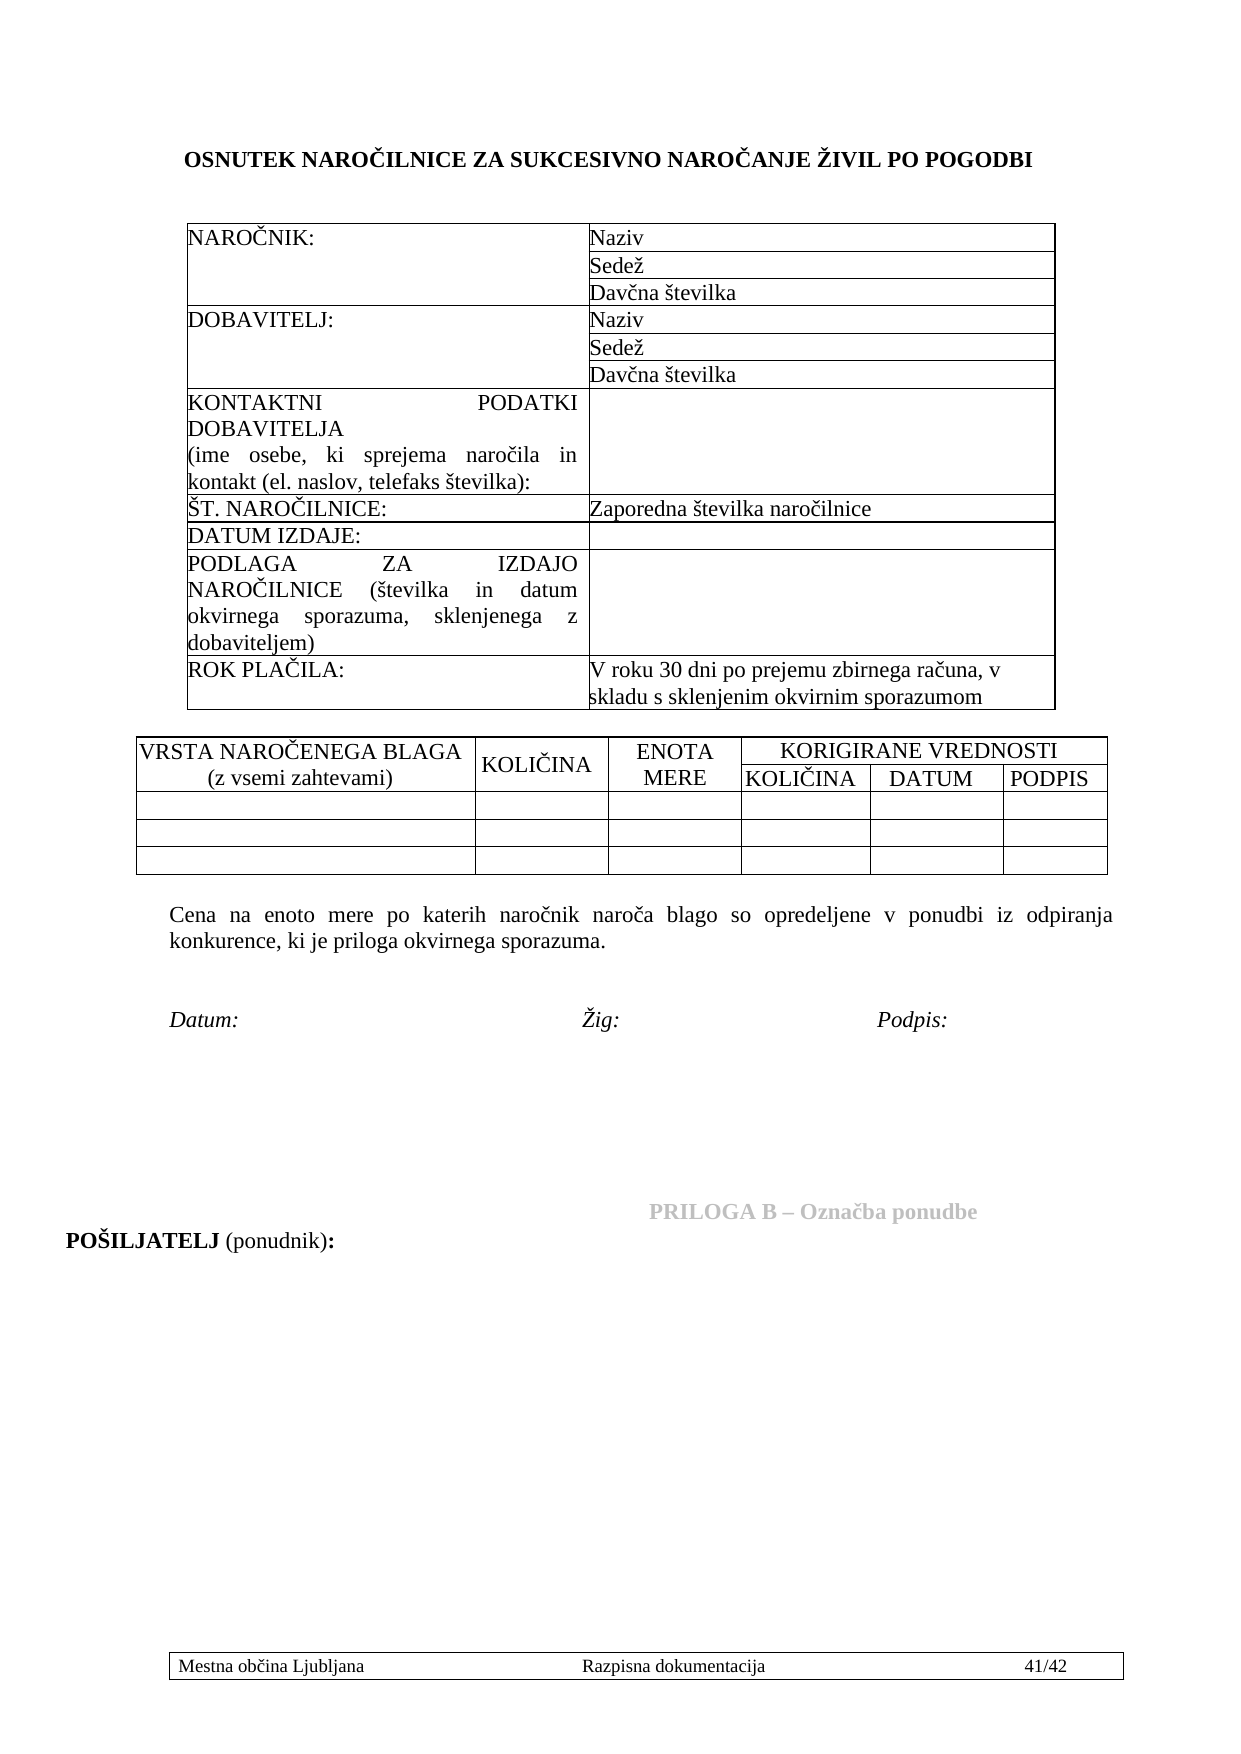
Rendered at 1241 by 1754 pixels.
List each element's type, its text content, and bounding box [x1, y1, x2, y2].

table_cell [609, 792, 741, 819]
table_cell [742, 792, 870, 819]
table_header KORIGIRANE VREDNOSTI [742, 738, 1107, 764]
table_cell DATUM IZDAJE: [188, 523, 589, 549]
table_cell [476, 847, 608, 873]
table_cell [609, 847, 741, 873]
table_cell [590, 523, 1054, 549]
table_cell [476, 820, 608, 846]
table_cell [871, 847, 1003, 873]
table_cell [871, 820, 1003, 846]
table_cell Sedež [590, 334, 1054, 360]
table_cell KOLIČINA [742, 765, 870, 791]
text Cena na enoto mere po katerih naročnik naroča blago so opredeljene v ponudbi iz odpiranja konkurence, ki je priloga okvirnega sporazuma. [169, 901, 1115, 953]
table_cell [871, 792, 1003, 819]
table_cell [1004, 820, 1107, 846]
table_cell ŠT. NAROČILNICE: [188, 495, 589, 521]
table_cell PODPIS [1004, 765, 1107, 791]
table_header KOLIČINA [476, 738, 608, 791]
table_header VRSTA NAROČENEGA BLAGA (z vsemi zahtevami) [137, 738, 475, 791]
table_cell ROK PLAČILA: [188, 656, 589, 709]
table_cell Davčna številka [590, 279, 1054, 305]
table_header NAROČNIK: [188, 224, 589, 305]
table_cell [137, 792, 475, 819]
table_cell [476, 792, 608, 819]
table_cell Naziv [590, 306, 1054, 333]
table_header POŠILJATELJ (ponudnik): [58, 1201, 560, 1438]
table_cell [1004, 792, 1107, 819]
table_cell [742, 847, 870, 873]
table_cell KONTAKTNI PODATKI DOBAVITELJA (ime osebe, ki sprejema naročila in kontakt (el. naslov, telefaks številka): [188, 389, 589, 494]
table_cell [609, 820, 741, 846]
text PRILOGA B – Označba ponudbe [66, 1198, 1115, 1224]
table_header Naziv [590, 224, 1054, 251]
text OSNUTEK NAROČILNICE ZA SUKCESIVNO NAROČANJE ŽIVIL PO POGODBI [184, 146, 1115, 172]
table_cell [137, 820, 475, 846]
table_cell DATUM [871, 765, 1003, 791]
table_cell Davčna številka [590, 361, 1054, 388]
table_cell [137, 847, 475, 873]
table_cell [590, 550, 1054, 655]
table_cell DOBAVITELJ: [188, 306, 589, 388]
table_cell Sedež [590, 252, 1054, 278]
table_cell V roku 30 dni po prejemu zbirnega računa, v skladu s sklenjenim okvirnim sporazumom [590, 656, 1054, 709]
table_cell Zaporedna številka naročilnice [590, 495, 1054, 521]
text Datum: Žig: Podpis: [169, 1006, 1115, 1033]
table_cell PODLAGA ZA IZDAJO NAROČILNICE (številka in datum okvirnega sporazuma, sklenjenega z dobaviteljem) [188, 550, 589, 655]
table_cell [1004, 847, 1107, 873]
table_header ENOTA MERE [609, 738, 741, 791]
table_cell [742, 820, 870, 846]
table_cell [590, 389, 1054, 494]
